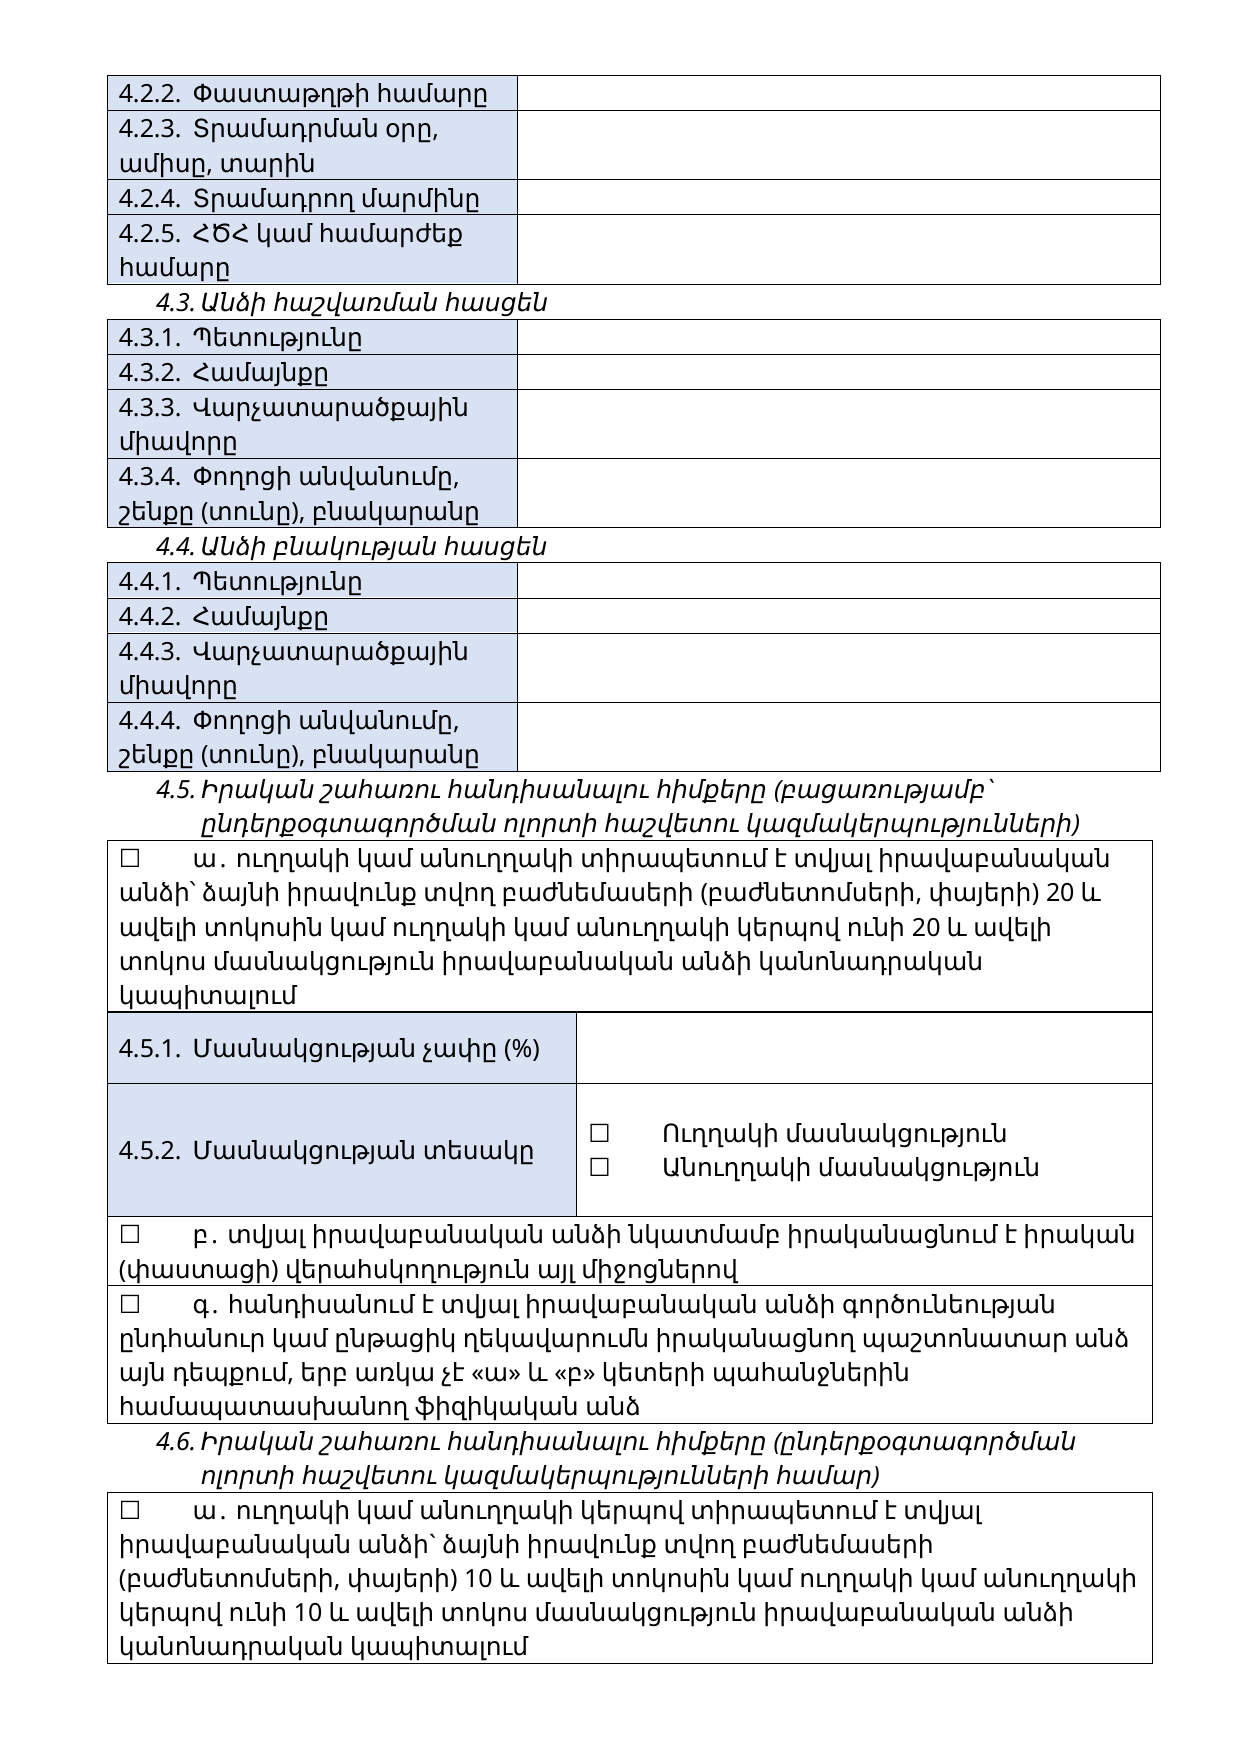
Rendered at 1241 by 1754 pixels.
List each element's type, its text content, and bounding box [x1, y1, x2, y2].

table_header ☐ ա․ ուղղակի կամ անուղղակի տիրապետում է տվյալ իրավաբանական անձի՝ ձայնի իրավունք տվող բաժնեմասերի (բաժնետոմսերի, փայերի) 20 և ավելի տոկոսին կամ ուղղակի կամ անուղղակի կերպով ունի 20 և ավելի տոկոս մասնակցություն իրավաբանական անձի կանոնադրական կապիտալում [108, 841, 1152, 1011]
table_cell Մասնակցության տեսակը [108, 1084, 576, 1216]
table_cell ☐ բ․ տվյալ իրավաբանական անձի նկատմամբ իրականացնում է իրական (փաստացի) վերահսկողություն այլ միջոցներով [108, 1217, 1152, 1285]
table_cell Փաստաթղթի համարը [108, 76, 517, 110]
table_cell [518, 390, 1160, 458]
table_cell [518, 634, 1160, 702]
table_cell ☐ գ․ հանդիսանում է տվյալ իրավաբանական անձի գործունեության ընդհանուր կամ ընթացիկ ղեկավարումն իրականացնող պաշտոնատար անձ այն դեպքում, երբ առկա չէ «ա» և «բ» կետերի պահանջներին համապատասխանող ֆիզիկական անձ [108, 1286, 1152, 1423]
table_header Պետությունը [108, 320, 517, 354]
table_cell [518, 459, 1160, 527]
table_cell Վարչատարածքային միավորը [108, 634, 517, 702]
table_cell [518, 180, 1160, 214]
table_cell [518, 111, 1160, 179]
table_cell Մասնակցության չափը (%) [108, 1013, 576, 1083]
list Իրական շահառու հանդիսանալու հիմքերը (ընդերքօգտագործման ոլորտի հաշվետու կազմակերպությունների համար) [156, 1424, 1171, 1492]
table_cell Փողոցի անվանումը, շենքը (տունը), բնակարանը [108, 703, 517, 771]
list Անձի հաշվառման հասցեն [156, 284, 1171, 319]
table_cell ☐ Ուղղակի մասնակցություն ☐ Անուղղակի մասնակցություն [577, 1084, 1152, 1216]
table_cell Տրամադրող մարմինը [108, 180, 517, 214]
table_header [518, 320, 1160, 354]
table_cell [518, 703, 1160, 771]
table_header [518, 563, 1160, 597]
table_header Պետությունը [108, 563, 517, 597]
table_cell [577, 1013, 1152, 1083]
table_cell [518, 76, 1160, 110]
table_cell [518, 215, 1160, 283]
table_cell Տրամադրման օրը, ամիսը, տարին [108, 111, 517, 179]
table_cell [518, 599, 1160, 632]
list Անձի բնակության հասցեն [156, 528, 1171, 562]
table_cell Փողոցի անվանումը, շենքը (տունը), բնակարանը [108, 459, 517, 527]
table_cell Համայնքը [108, 355, 517, 389]
table_cell ՀԾՀ կամ համարժեք համարը [108, 215, 517, 283]
list Իրական շահառու հանդիսանալու հիմքերը (բացառությամբ` ընդերքօգտագործման ոլորտի հաշվետու կազմակերպությունների) [156, 772, 1171, 840]
table_cell Վարչատարածքային միավորը [108, 390, 517, 458]
table_header ☐ ա․ ուղղակի կամ անուղղակի կերպով տիրապետում է տվյալ իրավաբանական անձի` ձայնի իրավունք տվող բաժնեմասերի (բաժնետոմսերի, փայերի) 10 և ավելի տոկոսին կամ ուղղակի կամ անուղղակի կերպով ունի 10 և ավելի տոկոս մասնակցություն իրավաբանական անձի կանոնադրական կապիտալում [108, 1493, 1152, 1663]
table_cell [518, 355, 1160, 389]
table_cell Համայնքը [108, 599, 517, 632]
